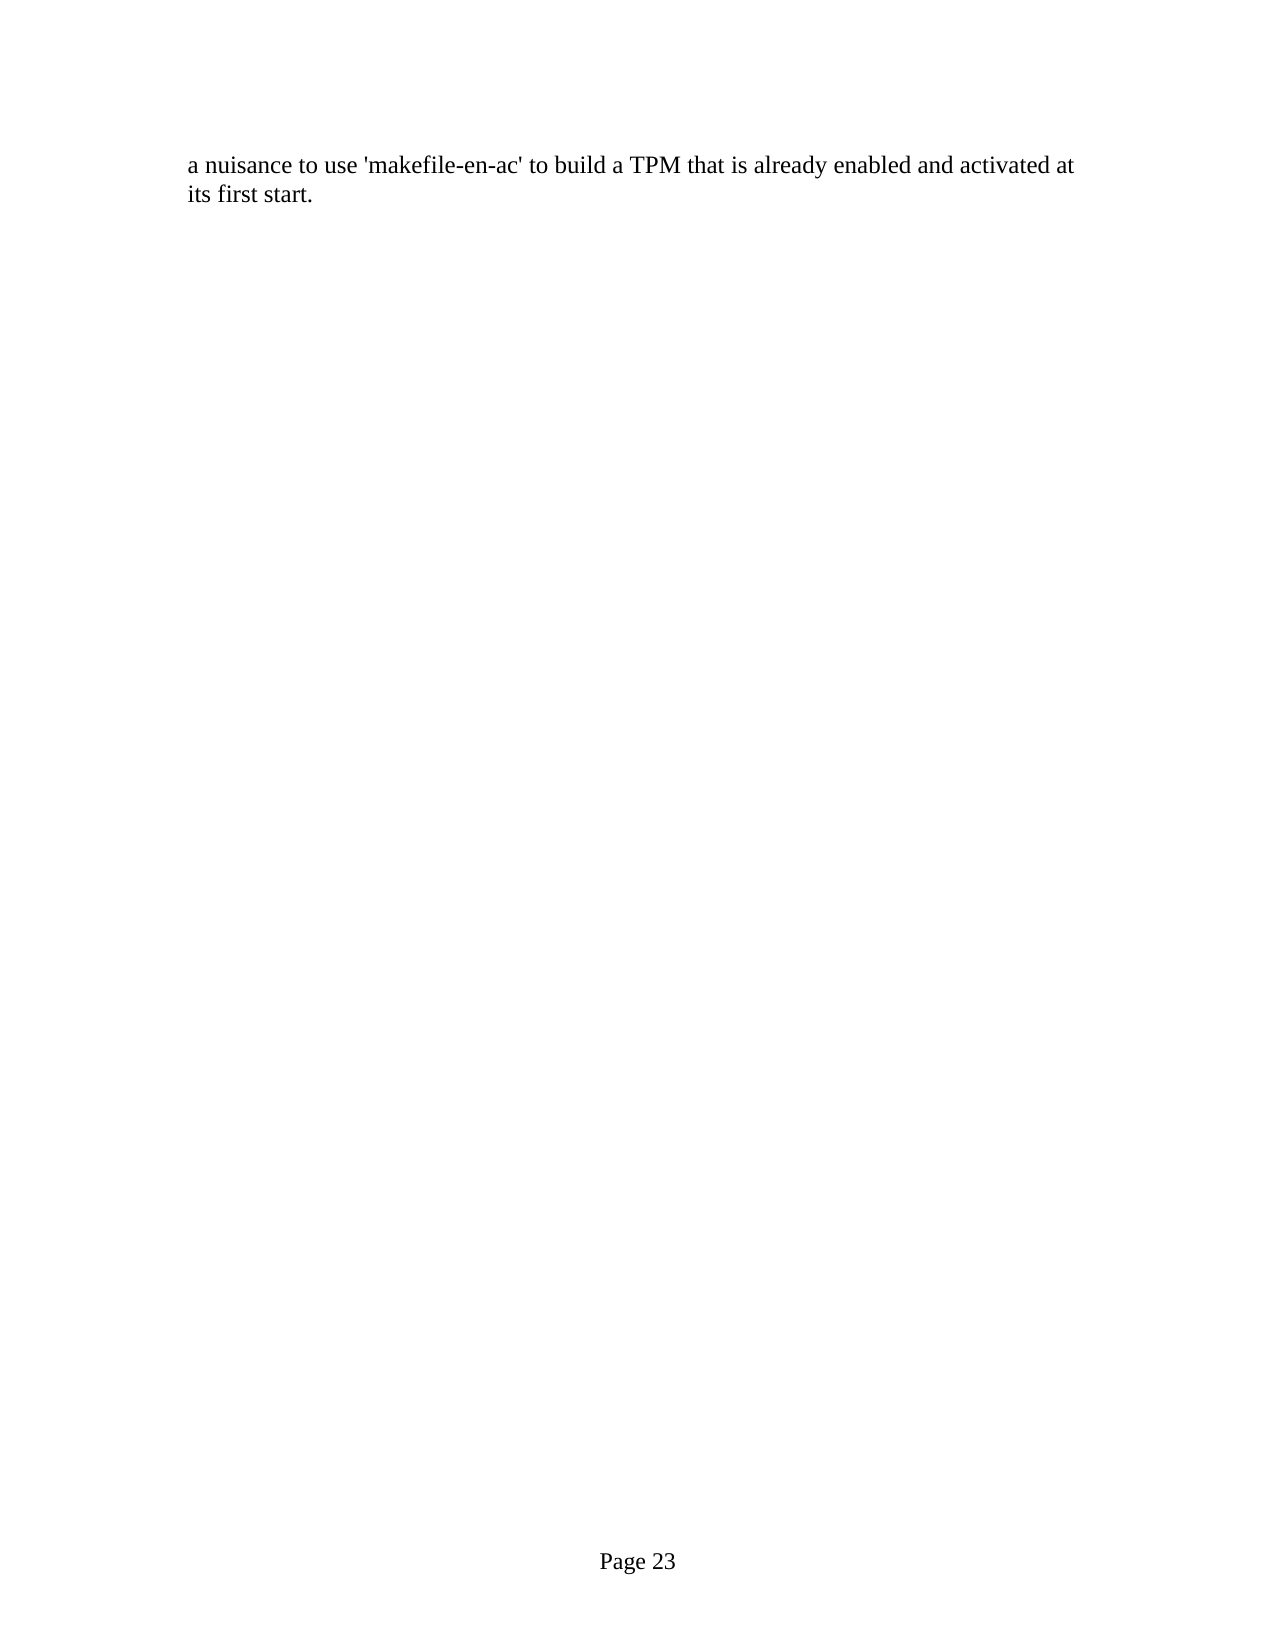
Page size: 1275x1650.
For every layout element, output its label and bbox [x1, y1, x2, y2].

text [187, 150, 1087, 207]
